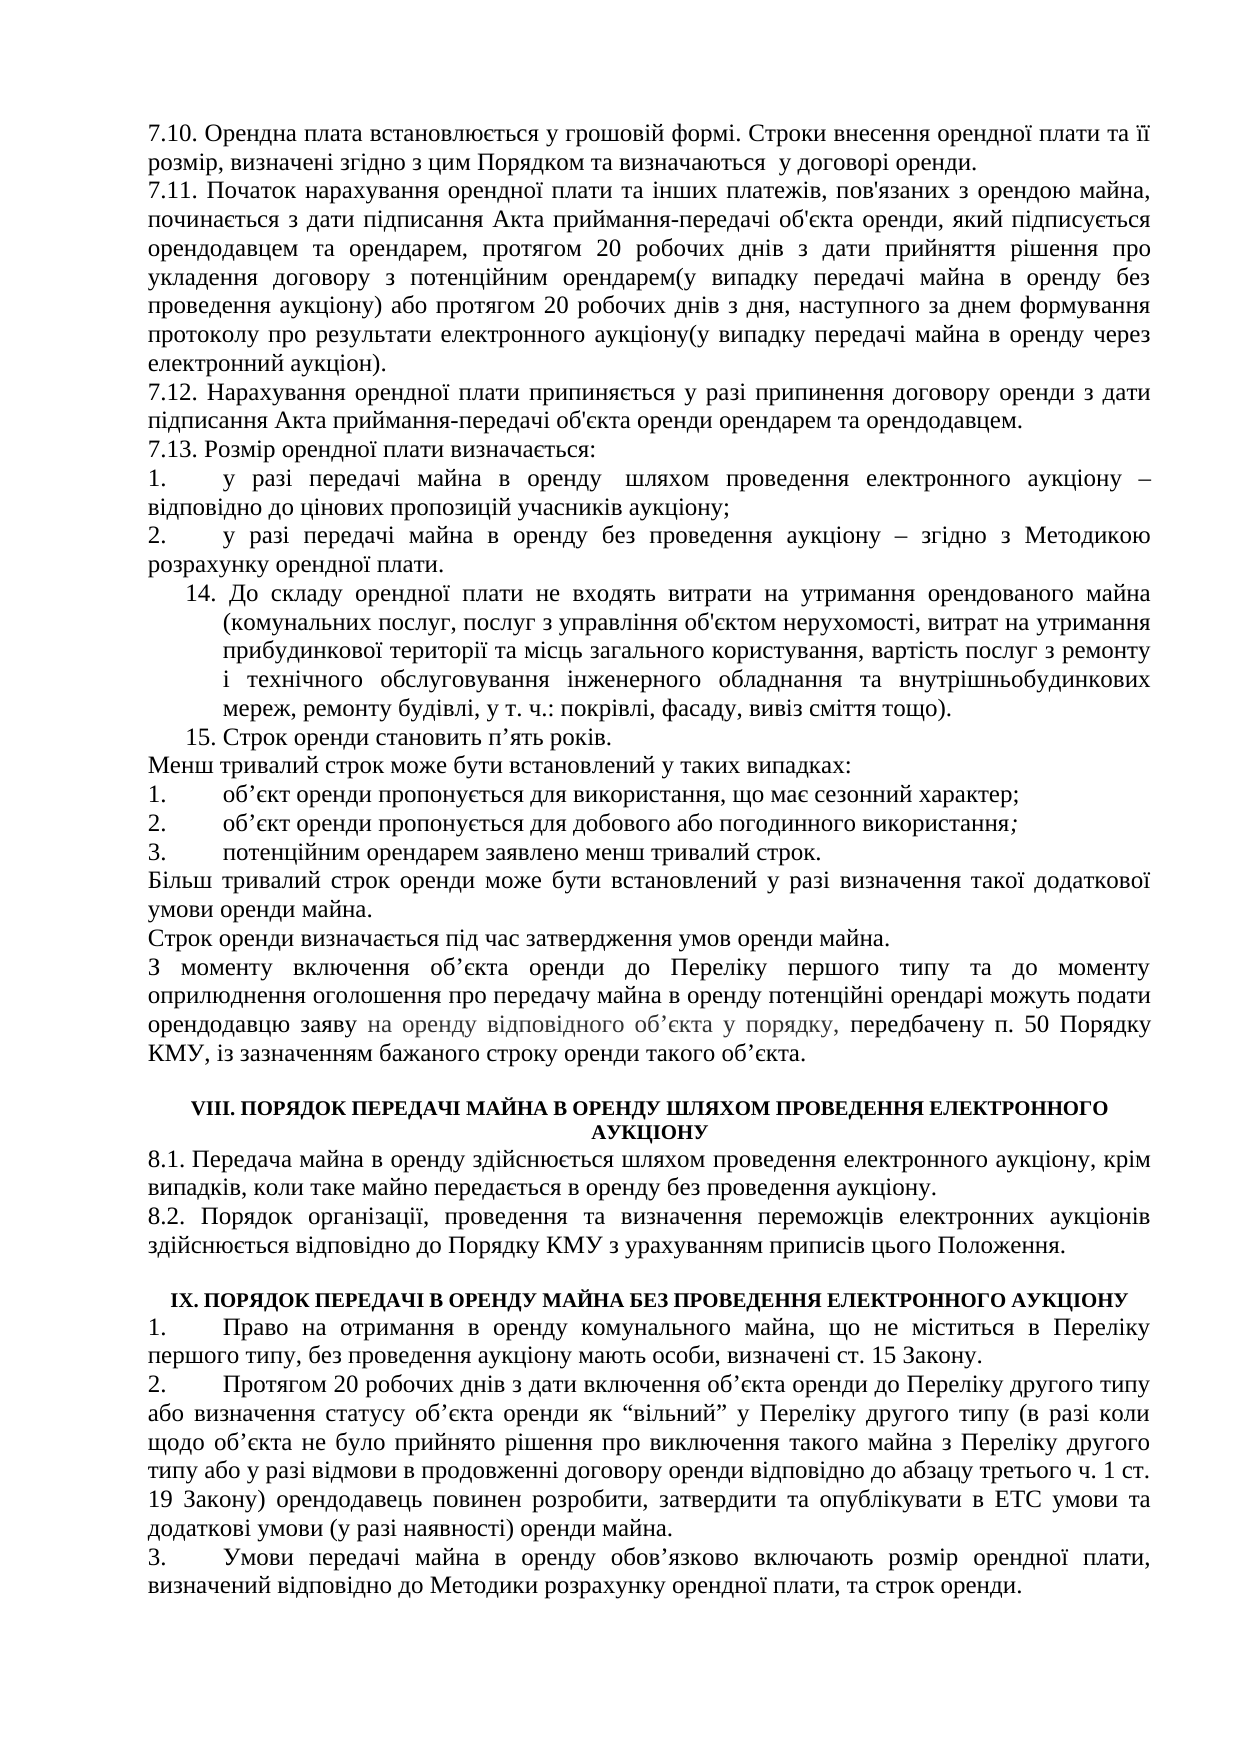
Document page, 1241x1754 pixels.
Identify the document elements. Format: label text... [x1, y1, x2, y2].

list об’єкт оренди пропонується для добового або погодинного використання; [148, 808, 1152, 837]
text 7.10. Орендна плата встановлюється у грошовій формі. Строки внесення орендної плати та її розмір, визначені згідно з цим Порядком та визначаються у договорі оренди. [148, 118, 1152, 176]
text 8.2. Порядок організації, проведення та визначення переможців електронних аукціонів здійснюється відповідно до Порядку КМУ з урахуванням приписів цього Положення. [148, 1201, 1152, 1259]
list у разі передачі майна в оренду без проведення аукціону – згідно з Методикою розрахунку орендної плати. [148, 521, 1152, 578]
list Право на отримання в оренду комунального майна, що не міститься в Переліку першого типу, без проведення аукціону мають особи, визначені ст. 15 Закону. [148, 1312, 1152, 1369]
list об’єкт оренди пропонується для використання, що має сезонний характер; [148, 779, 1152, 808]
text 8.1. Передача майна в оренду здійснюється шляхом проведення електронного аукціону, крім випадків, коли таке майно передається в оренду без проведення аукціону. [148, 1144, 1152, 1201]
list потенційним орендарем заявлено менш тривалий строк. [148, 837, 1152, 866]
list Протягом 20 робочих днів з дати включення об’єкта оренди до Переліку другого типу або визначення статусу об’єкта оренди як “вільний” у Переліку другого типу (в разі коли щодо об’єкта не було прийнято рішення про виключення такого майна з Переліку другого типу або у разі відмови в продовженні договору оренди відповідно до абзацу третього ч. 1 ст. 19 Закону) орендодавець повинен розробити, затвердити та опублікувати в ЕТС умови та додаткові умови (у разі наявності) оренди майна. [148, 1369, 1152, 1542]
text Строк оренди визначається під час затвердження умов оренди майна. [148, 923, 1152, 952]
list До складу орендної плати не входять витрати на утримання орендованого майна (комунальних послуг, послуг з управління об'єктом нерухомості, витрат на утримання прибудинкової території та місць загального користування, вартість послуг з ремонту і технічного обслуговування інженерного обладнання та внутрішньобудинкових мереж, ремонту будівлі, у т. ч.: покрівлі, фасаду, вивіз сміття тощо). [185, 578, 1152, 722]
text VIII. ПОРЯДОК ПЕРЕДАЧІ МАЙНА В ОРЕНДУ ШЛЯХОМ ПРОВЕДЕННЯ ЕЛЕКТРОННОГО АУКЦІОНУ [148, 1096, 1152, 1144]
text 7.11. Початок нарахування орендної плати та інших платежів, пов'язаних з орендою майна, починається з дати підписання Акта приймання-передачі об'єкта оренди, який підписується орендодавцем та орендарем, протягом 20 робочих днів з дати прийняття рішення про укладення договору з потенційним орендарем(у випадку передачі майна в оренду без проведення аукціону) або протягом 20 робочих днів з дня, наступного за днем формування протоколу про результати електронного аукціону(у випадку передачі майна в оренду через електронний аукціон). [148, 176, 1152, 377]
text З моменту включення об’єкта оренди до Переліку першого типу та до моменту оприлюднення оголошення про передачу майна в оренду потенційні орендарі можуть подати орендодавцю заяву на оренду відповідного об’єкта у порядку, передбачену п. 50 Порядку КМУ, із зазначенням бажаного строку оренди такого об’єкта. [148, 952, 1152, 1067]
list у разі передачі майна в оренду шляхом проведення електронного аукціону – відповідно до цінових пропозицій учасників аукціону; [148, 463, 1152, 521]
text 7.13. Розмір орендної плати визначається: [148, 434, 1152, 463]
list Умови передачі майна в оренду обов’язково включають розмір орендної плати, визначений відповідно до Методики розрахунку орендної плати, та строк оренди. [148, 1542, 1152, 1599]
text Менш тривалий строк може бути встановлений у таких випадках: [148, 751, 1152, 779]
text 7.12. Нарахування орендної плати припиняється у разі припинення договору оренди з дати підписання Акта приймання-передачі об'єкта оренди орендарем та орендодавцем. [148, 377, 1152, 434]
list Строк оренди становить п’ять років. [185, 722, 1152, 751]
text IX. ПОРЯДОК ПЕРЕДАЧІ В ОРЕНДУ МАЙНА БЕЗ ПРОВЕДЕННЯ ЕЛЕКТРОННОГО АУКЦІОНУ [148, 1287, 1152, 1312]
text Більш тривалий строк оренди може бути встановлений у разі визначення такої додаткової умови оренди майна. [148, 866, 1152, 923]
